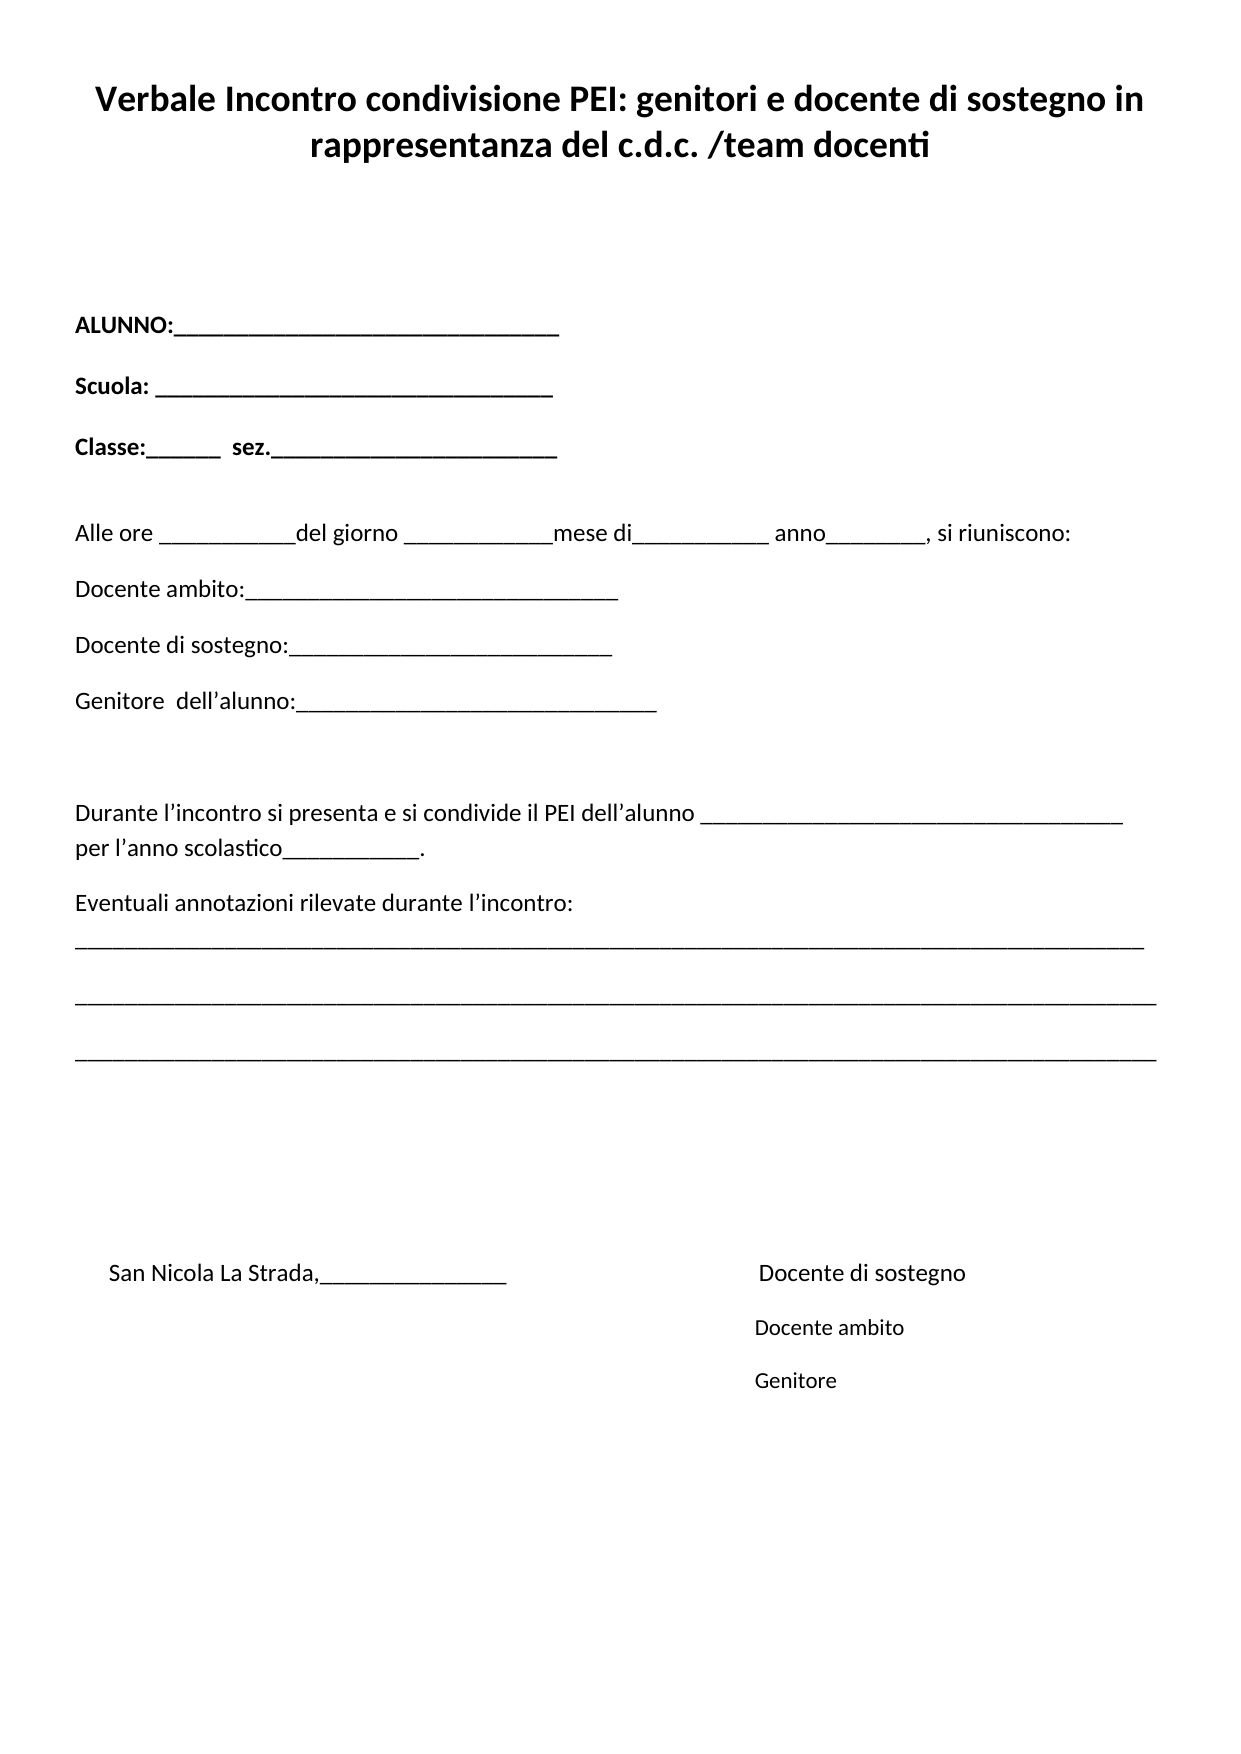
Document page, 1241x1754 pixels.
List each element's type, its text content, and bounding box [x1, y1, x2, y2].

text Docente di sostegno:__________________________ [75, 629, 1165, 660]
text Classe:______ sez._______________________ [75, 431, 1165, 462]
text Genitore dell’alunno:_____________________________ [75, 685, 1165, 716]
text Docente ambito:______________________________ [75, 573, 1165, 604]
text Durante l’incontro si presenta e si condivide il PEI dell’alunno __________________________________ per l’anno scolastico___________. [75, 797, 1165, 862]
text Docente ambito [75, 1313, 1165, 1341]
text _______________________________________________________________________________________ [75, 978, 1165, 1009]
text Scuola: ________________________________ [75, 370, 1165, 401]
text San Nicola La Strada,_______________ Docente di sostegno [75, 1258, 1165, 1288]
text _______________________________________________________________________________________ [75, 1034, 1165, 1065]
text Genitore [75, 1366, 1165, 1394]
text Eventuali annotazioni rilevate durante l’incontro: ______________________________________________________________________________________ [75, 888, 1165, 953]
text ALUNNO:_______________________________ [75, 309, 1165, 340]
text Alle ore ___________del giorno ____________mese di___________ anno________, si riuniscono: [75, 518, 1165, 548]
text Verbale Incontro condivisione PEI: genitori e docente di sostegno in rappresentanza del c.d.c. /team docenti [75, 75, 1165, 167]
